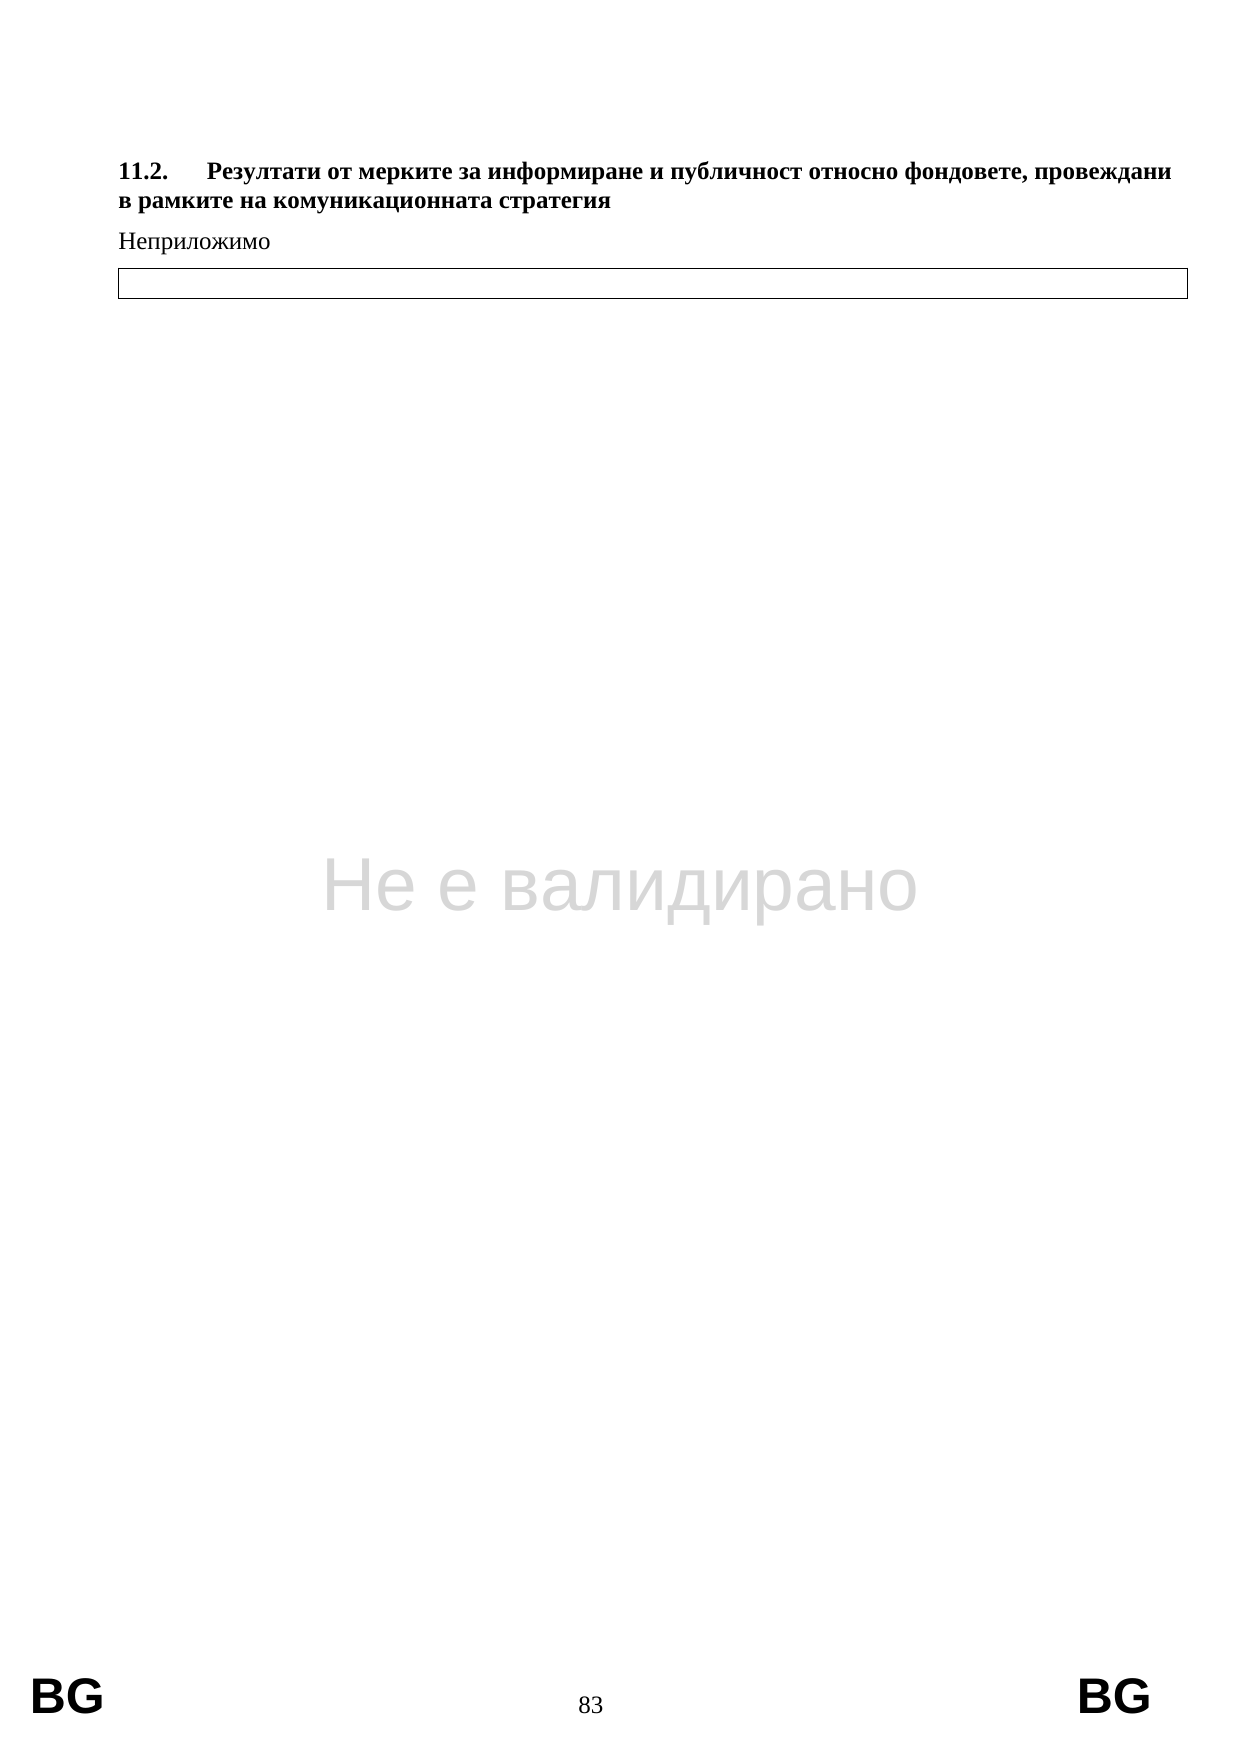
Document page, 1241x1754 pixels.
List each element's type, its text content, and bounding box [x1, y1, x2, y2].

subtitle Резултати от мерките за информиране и публичност относно фондовете, провеждани в рамките на комуникационната стратегия [118, 156, 1187, 214]
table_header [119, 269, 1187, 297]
text Неприложимо [118, 226, 1187, 255]
